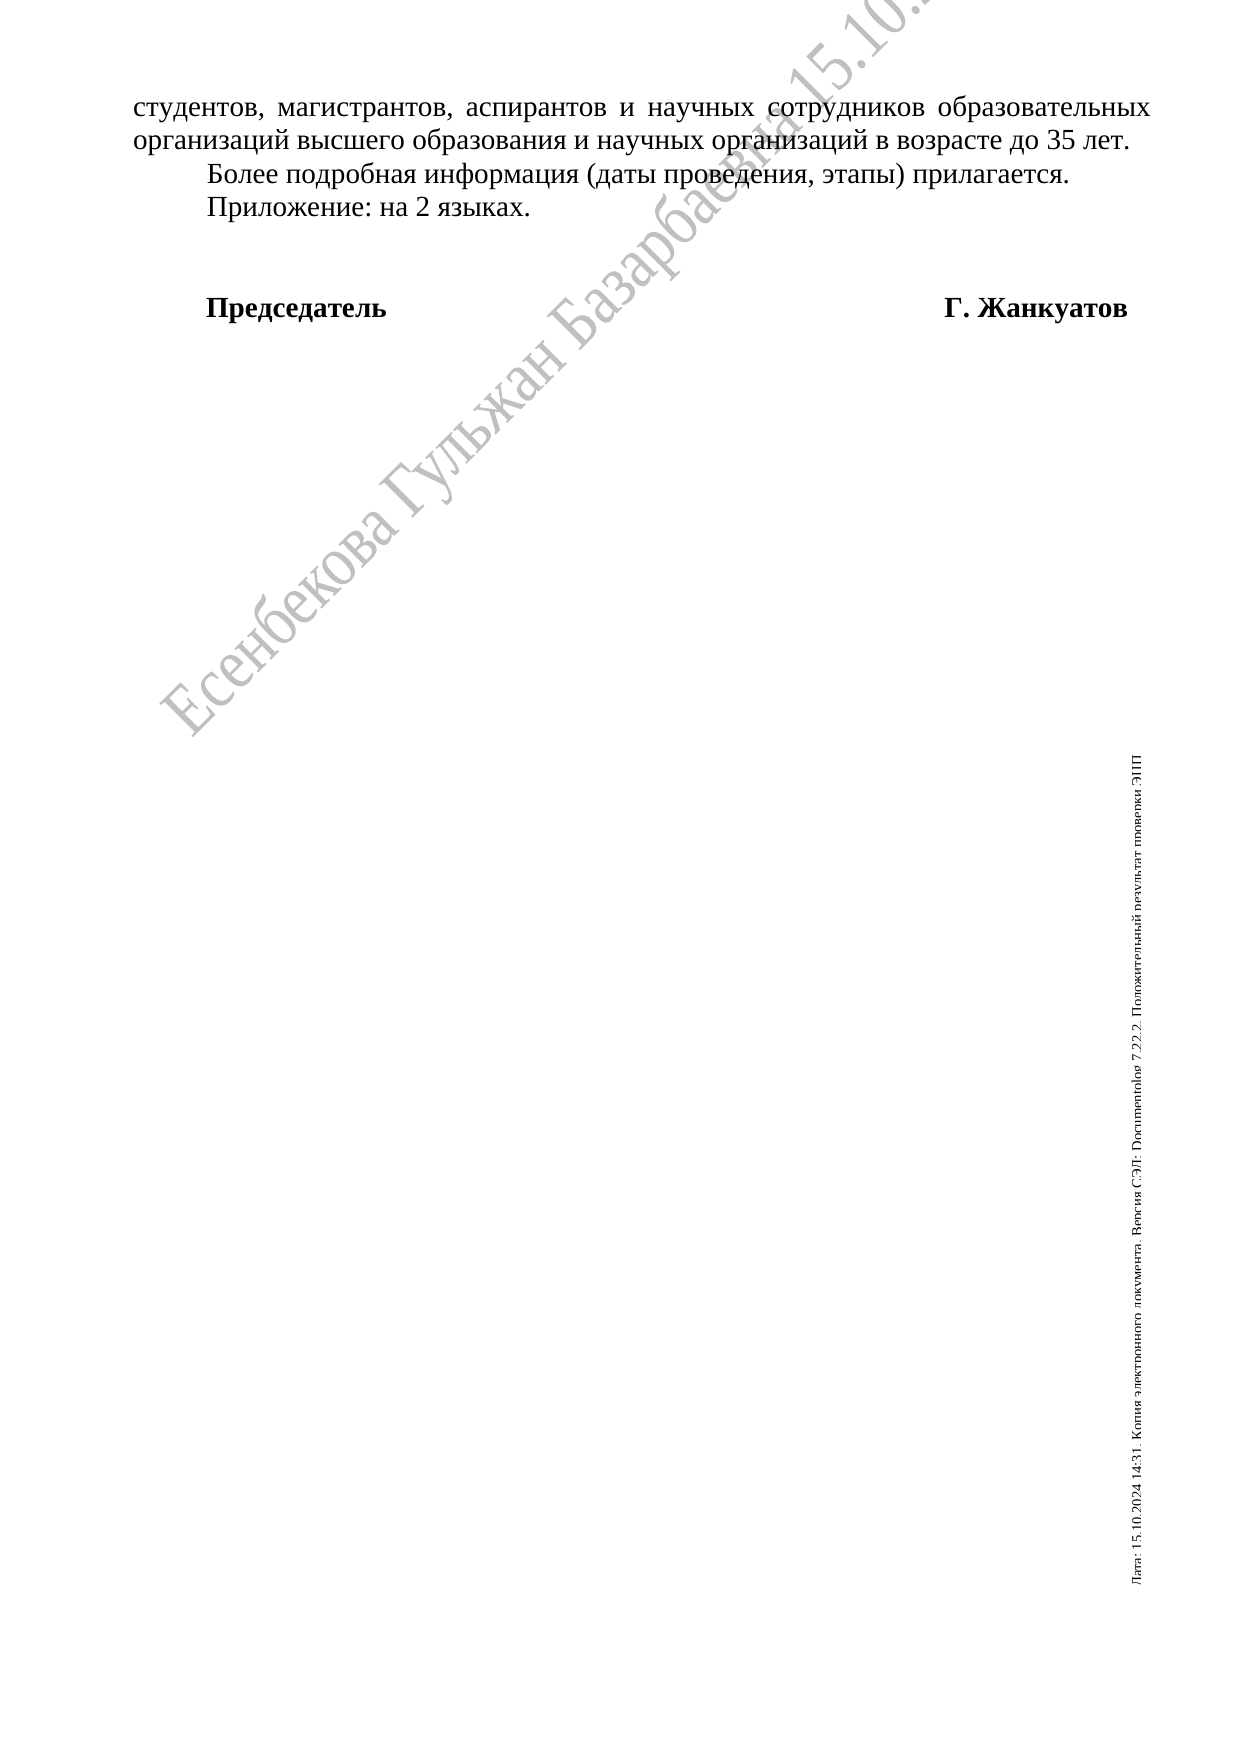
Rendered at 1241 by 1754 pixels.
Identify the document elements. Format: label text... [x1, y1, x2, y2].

text Более подробная информация (даты проведения, этапы) прилагается. [133, 156, 1152, 189]
text Председатель Г. Жанкуатов [133, 290, 1152, 323]
text Приложение: на 2 языках. [133, 189, 1152, 223]
text Конкурс будет проводиться при поддержке Федеральной службы по интеллектуальной собственности Российской Федерации (Роспатент) и Евразийского патентного ведомства. Конкурс проводится ежегодно среди студентов, магистрантов, аспирантов и научных сотрудников образовательных организаций высшего образования и научных организаций в возрасте до 35 лет. [133, 89, 1152, 156]
